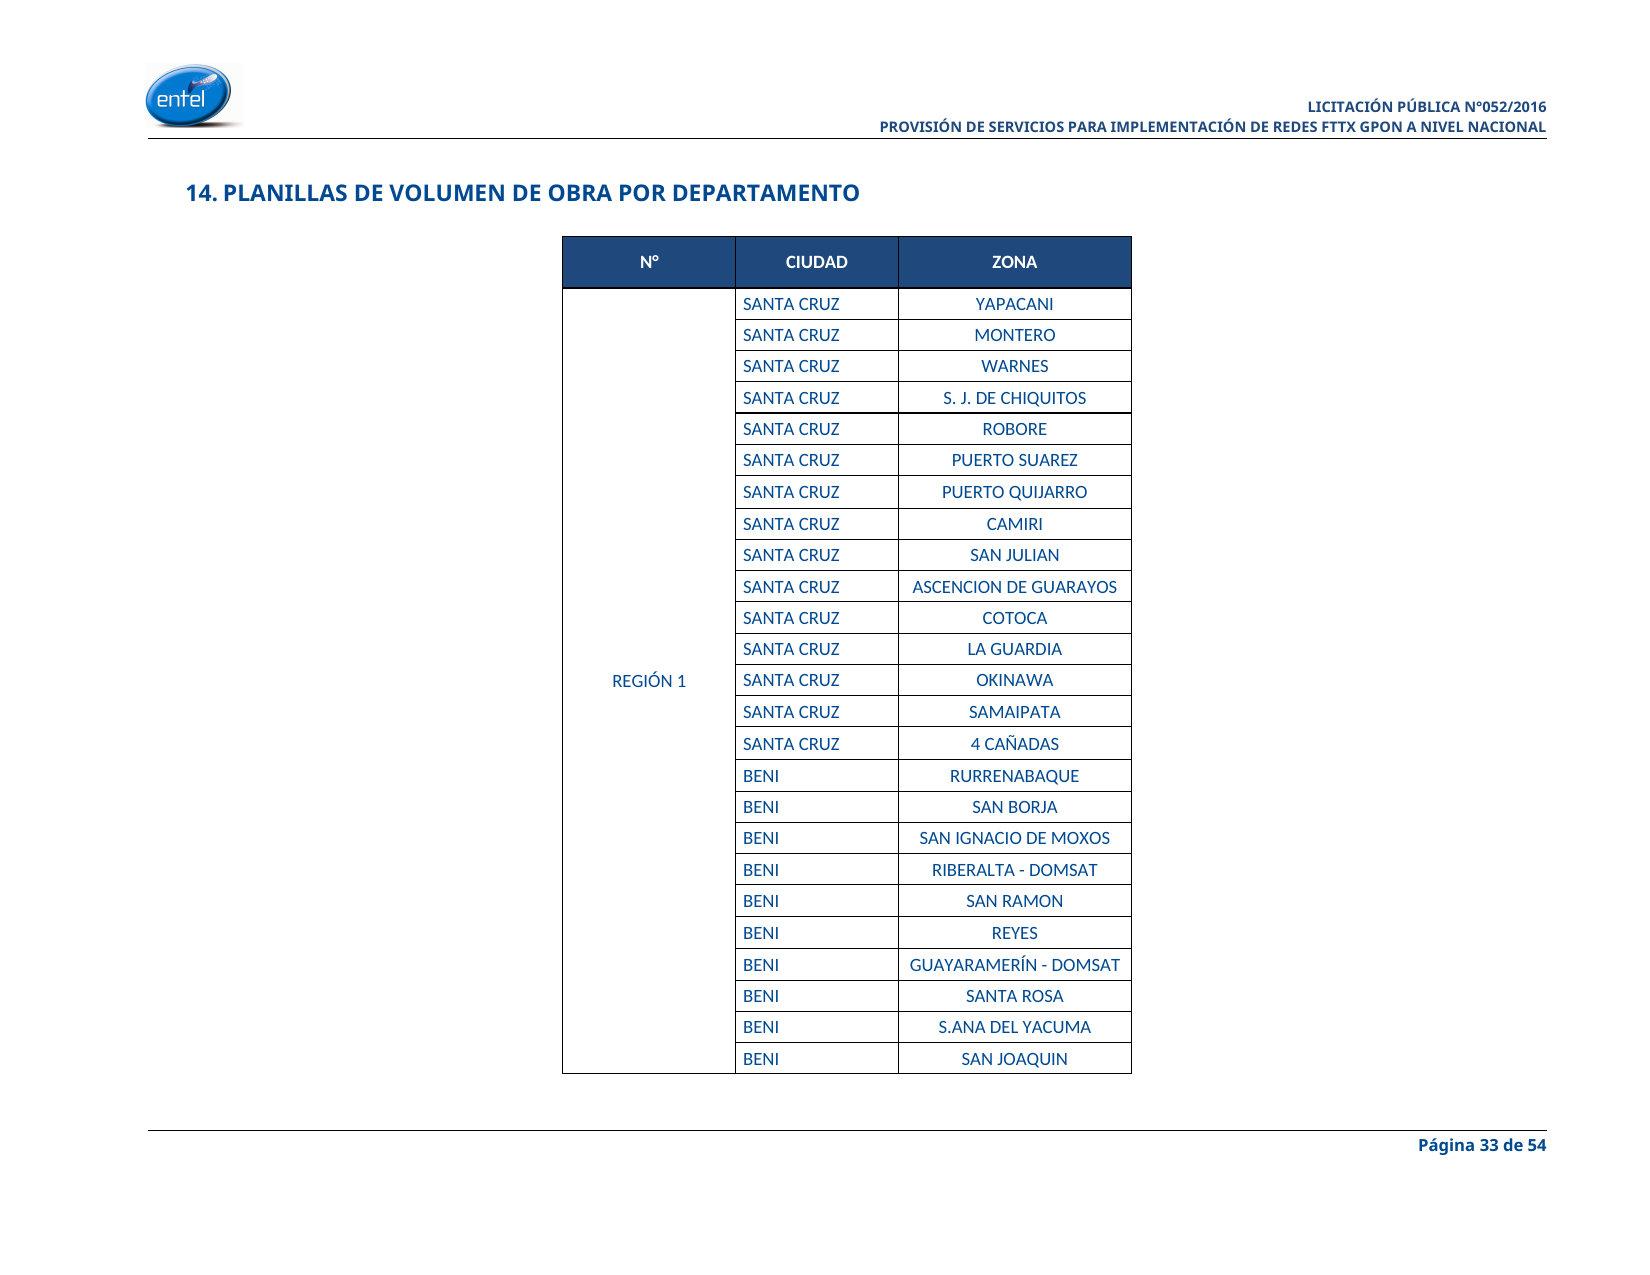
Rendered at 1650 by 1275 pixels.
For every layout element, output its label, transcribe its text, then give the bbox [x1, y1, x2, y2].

table_cell OKINAWA [899, 665, 1131, 695]
table_cell SANTA CRUZ [736, 445, 898, 475]
table_cell BENI [736, 854, 898, 884]
table_cell BENI [736, 885, 898, 916]
table_header N° [563, 237, 735, 287]
table_cell PUERTO QUIJARRO [899, 476, 1131, 508]
table_cell BENI [736, 823, 898, 853]
table_cell BENI [736, 1043, 898, 1073]
table_cell SAN RAMON [899, 885, 1131, 916]
table_cell RURRENABAQUE [899, 760, 1131, 791]
table_cell COTOCA [899, 602, 1131, 633]
table_cell REGIÓN 1 [563, 289, 735, 1073]
table_cell SAMAIPATA [899, 696, 1131, 726]
table_cell GUAYARAMERÍN - DOMSAT [899, 949, 1131, 979]
table_cell SANTA CRUZ [736, 571, 898, 601]
table_cell SANTA CRUZ [736, 289, 898, 319]
table_cell SANTA CRUZ [736, 727, 898, 759]
table_cell RIBERALTA - DOMSAT [899, 854, 1131, 884]
table_cell SANTA CRUZ [736, 476, 898, 508]
table_cell SANTA CRUZ [736, 414, 898, 444]
table_cell SANTA CRUZ [736, 540, 898, 570]
table_cell SANTA CRUZ [736, 509, 898, 539]
table_cell SAN IGNACIO DE MOXOS [899, 823, 1131, 853]
table_cell SAN JOAQUIN [899, 1043, 1131, 1073]
list PLANILLAS DE VOLUMEN DE OBRA POR DEPARTAMENTO [185, 177, 1547, 208]
table_cell S.ANA DEL YACUMA [899, 1012, 1131, 1042]
table_header ZONA [899, 237, 1131, 287]
table_cell BENI [736, 760, 898, 791]
picture [145, 63, 244, 128]
table_cell SAN JULIAN [899, 540, 1131, 570]
table_cell SANTA CRUZ [736, 382, 898, 412]
table_cell SAN BORJA [899, 792, 1131, 822]
table_cell 4 CAÑADAS [899, 727, 1131, 759]
table_cell BENI [736, 981, 898, 1011]
table_cell REYES [899, 917, 1131, 948]
table_header CIUDAD [736, 237, 898, 287]
table_cell PUERTO SUAREZ [899, 445, 1131, 475]
table_cell BENI [736, 1012, 898, 1042]
table_cell BENI [736, 792, 898, 822]
table_cell SANTA CRUZ [736, 696, 898, 726]
table_cell ROBORE [899, 414, 1131, 444]
table_cell SANTA CRUZ [736, 634, 898, 664]
table_cell YAPACANI [899, 289, 1131, 319]
table_cell S. J. DE CHIQUITOS [899, 382, 1131, 412]
table_cell SANTA CRUZ [736, 665, 898, 695]
table_cell SANTA ROSA [899, 981, 1131, 1011]
table_cell WARNES [899, 351, 1131, 381]
table_cell CAMIRI [899, 509, 1131, 539]
table_cell MONTERO [899, 320, 1131, 350]
table_cell SANTA CRUZ [736, 602, 898, 633]
table_cell ASCENCION DE GUARAYOS [899, 571, 1131, 601]
table_cell BENI [736, 949, 898, 979]
table_cell LA GUARDIA [899, 634, 1131, 664]
table_cell SANTA CRUZ [736, 351, 898, 381]
table_cell BENI [736, 917, 898, 948]
table_cell SANTA CRUZ [736, 320, 898, 350]
